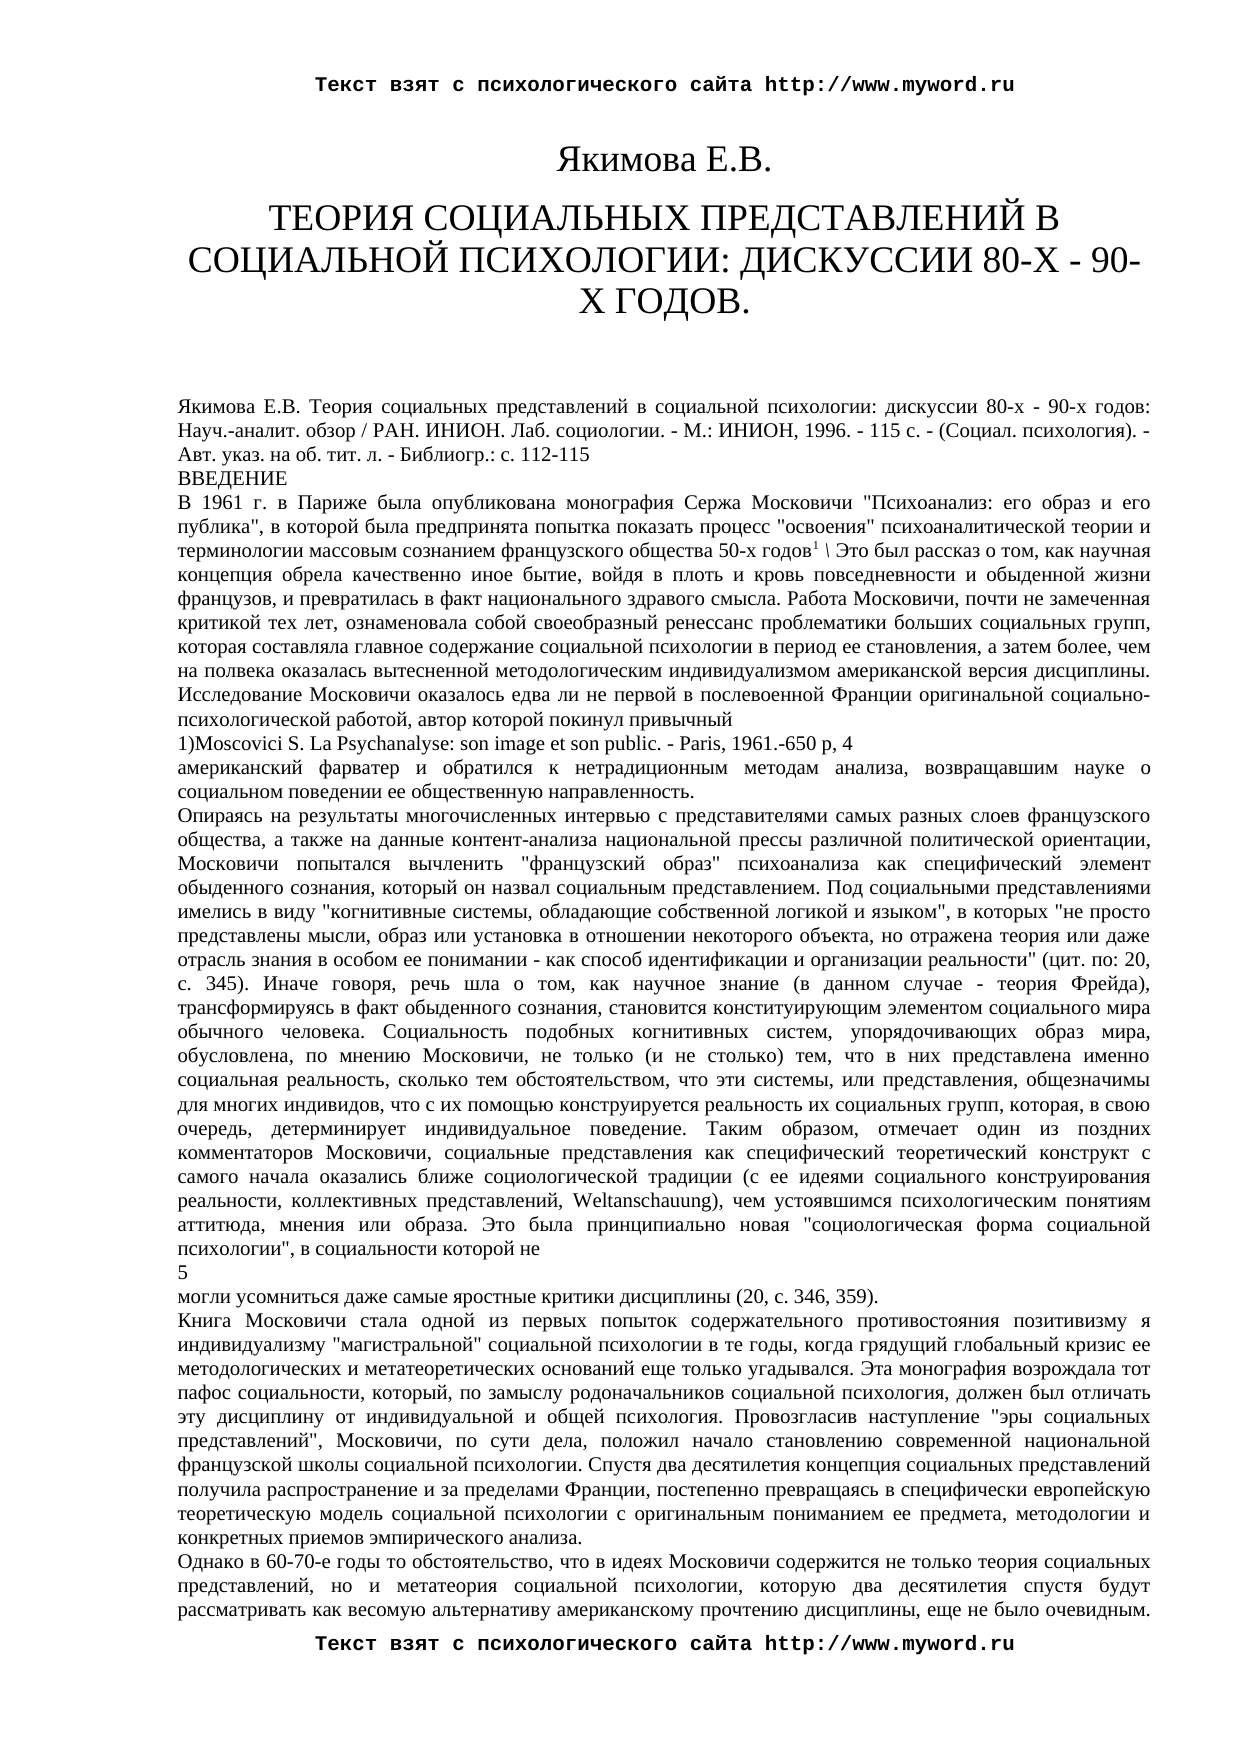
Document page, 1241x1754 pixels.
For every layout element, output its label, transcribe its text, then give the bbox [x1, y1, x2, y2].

subtitle Якимова Е.В. [177, 138, 1152, 180]
text Опираясь на результаты многочисленных интервью с представителями самых разных слоев французского общества, а также на данные контент-анализа национальной прессы различной политической ориентации, Московичи попытался вычленить "французский образ" психоанализа как специфический элемент обыденного сознания, который он назвал социальным представлением. Под социальными представлениями имелись в виду "когнитивные системы, обладающие собственной логикой и языком", в которых "не просто представлены мысли, образ или установка в отношении некоторого объекта, но отражена теория или даже отрасль знания в особом ее понимании - как способ идентификации и организации реальности" (цит. по: 20, с. 345). Иначе говоря, речь шла о том, как научное знание (в данном случае - теория Фрейда), трансформируясь в факт обыденного сознания, становится конституирующим элементом социального мира обычного человека. Социальность подобных когнитивных систем, упорядочивающих образ мира, обусловлена, по мнению Московичи, не только (и не столько) тем, что в них представлена именно социальная реальность, сколько тем обстоятельством, что эти системы, или представления, общезначимы для многих индивидов, что с их помощью конструируется реальность их социальных групп, которая, в свою очередь, детерминирует индивидуальное поведение. Таким образом, отмечает один из поздних комментаторов Московичи, социальные представления как специфический теоретический конструкт с самого начала оказались ближе социологической традиции (с ее идеями социального конструирования реальности, коллективных представлений, Weltanschauung), чем устоявшимся психологическим понятиям аттитюда, мнения или образа. Это была принципиально новая "социологическая форма социальной психологии", в социальности которой не [177, 803, 1152, 1260]
text 1)Moscovici S. : son image et son public. - , 1961.-650 p, 4 [177, 731, 1152, 754]
text Якимова Е.В. Теория социальных представлений в социальной психологии: дискуссии 80-х - 90-х годов: Науч.-аналит. обзор / РАН. ИНИОН. Лаб. социологии. - М.: ИНИОН, 1996. - 115 с. - (Социал. психология). - Авт. указ. на об. тит. л. - Библиогр.: с. 112-115 [177, 394, 1152, 466]
text 5 [177, 1260, 1152, 1284]
text В 1961 г. в Париже была опубликована монография Сержа Московичи "Психоанализ: его образ и его публика", в которой была предпринята попытка показать процесс "освоения" психоаналитической теории и терминологии массовым сознанием французского общества 50-х годов1 \ Это был рассказ о том, как научная концепция обрела качественно иное бытие, войдя в плоть и кровь повседневности и обыденной жизни французов, и превратилась в факт национального здравого смысла. Работа Московичи, почти не замеченная критикой тех лет, ознаменовала собой своеобразный ренессанс проблематики больших социальных групп, которая составляла главное содержание социальной психологии в период ее становления, а затем более, чем на полвека оказалась вытесненной методологическим индивидуализмом американской версия дисциплины. Исследование Московичи оказалось едва ли не первой в послевоенной Франции оригинальной социально-психологической работой, автор которой покинул привычный [177, 490, 1152, 731]
text Книга Московичи стала одной из первых попыток содержательного противостояния позитивизму я индивидуализму "магистральной" социальной психологии в те годы, когда грядущий глобальный кризис ее методологических и метатеоретических оснований еще только угадывался. Эта монография возрождала тот пафос социальности, который, по замыслу родоначальников социальной психология, должен был отличать эту дисциплину от индивидуальной и общей психология. Провозгласив наступление "эры социальных представлений", Московичи, по сути дела, положил начало становлению современной национальной французской школы социальной психологии. Спустя два десятилетия концепция социальных представлений получила распространение и за пределами Франции, постепенно превращаясь в специфически европейскую теоретическую модель социальной психологии с оригинальным пониманием ее предмета, методологии и конкретных приемов эмпирического анализа. [177, 1308, 1152, 1549]
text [177, 1549, 1152, 1621]
text ВВЕДЕНИЕ [177, 466, 1152, 490]
text могли усомниться даже самые яростные критики дисциплины (20, с. 346, 359). [177, 1284, 1152, 1308]
text американский фарватер и обратился к нетрадиционным методам анализа, возвращавшим науке о социальном поведении ее общественную направленность. [177, 754, 1152, 803]
subtitle ТЕОРИЯ СОЦИАЛЬНЫХ ПРЕДСТАВЛЕНИЙ В СОЦИАЛЬНОЙ ПСИХОЛОГИИ: ДИСКУССИИ 80-Х - 90-Х ГОДОВ. [177, 197, 1152, 322]
